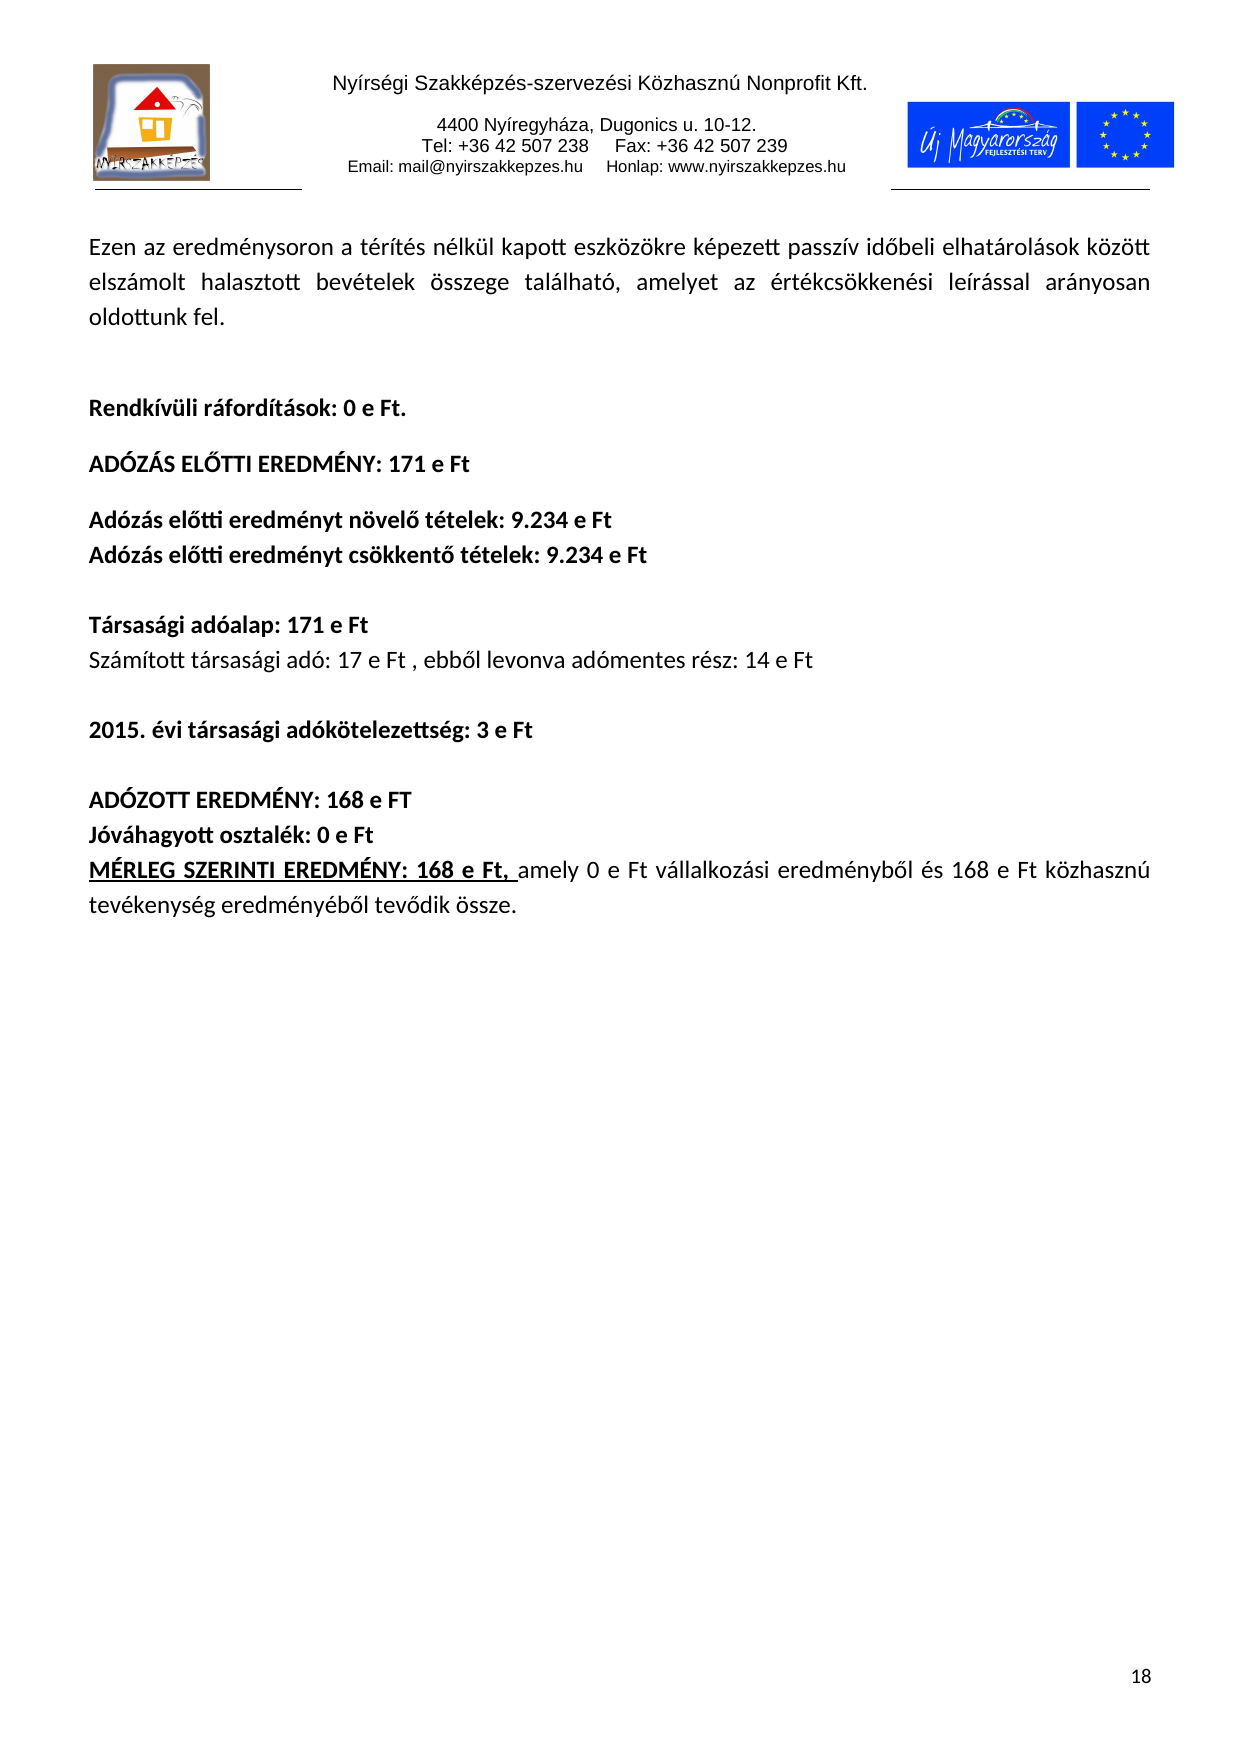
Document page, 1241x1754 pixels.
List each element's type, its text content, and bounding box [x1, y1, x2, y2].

picture [93, 64, 210, 181]
text Számított társasági adó: 17 e Ft , ebből levonva adómentes rész: 14 e Ft [89, 644, 1152, 674]
text Jóváhagyott osztalék: 0 e Ft [89, 819, 1152, 849]
text Rendkívüli ráfordítások: 0 e Ft. [89, 392, 1152, 423]
text ADÓZOTT EREDMÉNY: 168 e FT [89, 784, 1152, 814]
text Társasági adóalap: 171 e Ft [89, 609, 1152, 639]
text Ezen az eredménysoron a térítés nélkül kapott eszközökre képezett passzív időbeli elhatárolások között elszámolt halasztott bevételek összege található, amelyet az értékcsökkenési leírással arányosan oldottunk fel. [89, 232, 1152, 332]
text Adózás előtti eredményt növelő tételek: 9.234 e Ft [89, 504, 1152, 534]
text ADÓZÁS ELŐTTI EREDMÉNY: 171 e Ft [89, 448, 1152, 479]
text MÉRLEG SZERINTI EREDMÉNY: 168 e Ft, amely 0 e Ft vállalkozási eredményből és 168 e Ft közhasznú tevékenység eredményéből tevődik össze. [89, 854, 1152, 919]
picture [901, 95, 1180, 174]
text Adózás előtti eredményt csökkentő tételek: 9.234 e Ft [89, 539, 1152, 569]
text 2015. évi társasági adókötelezettség: 3 e Ft [89, 714, 1152, 744]
